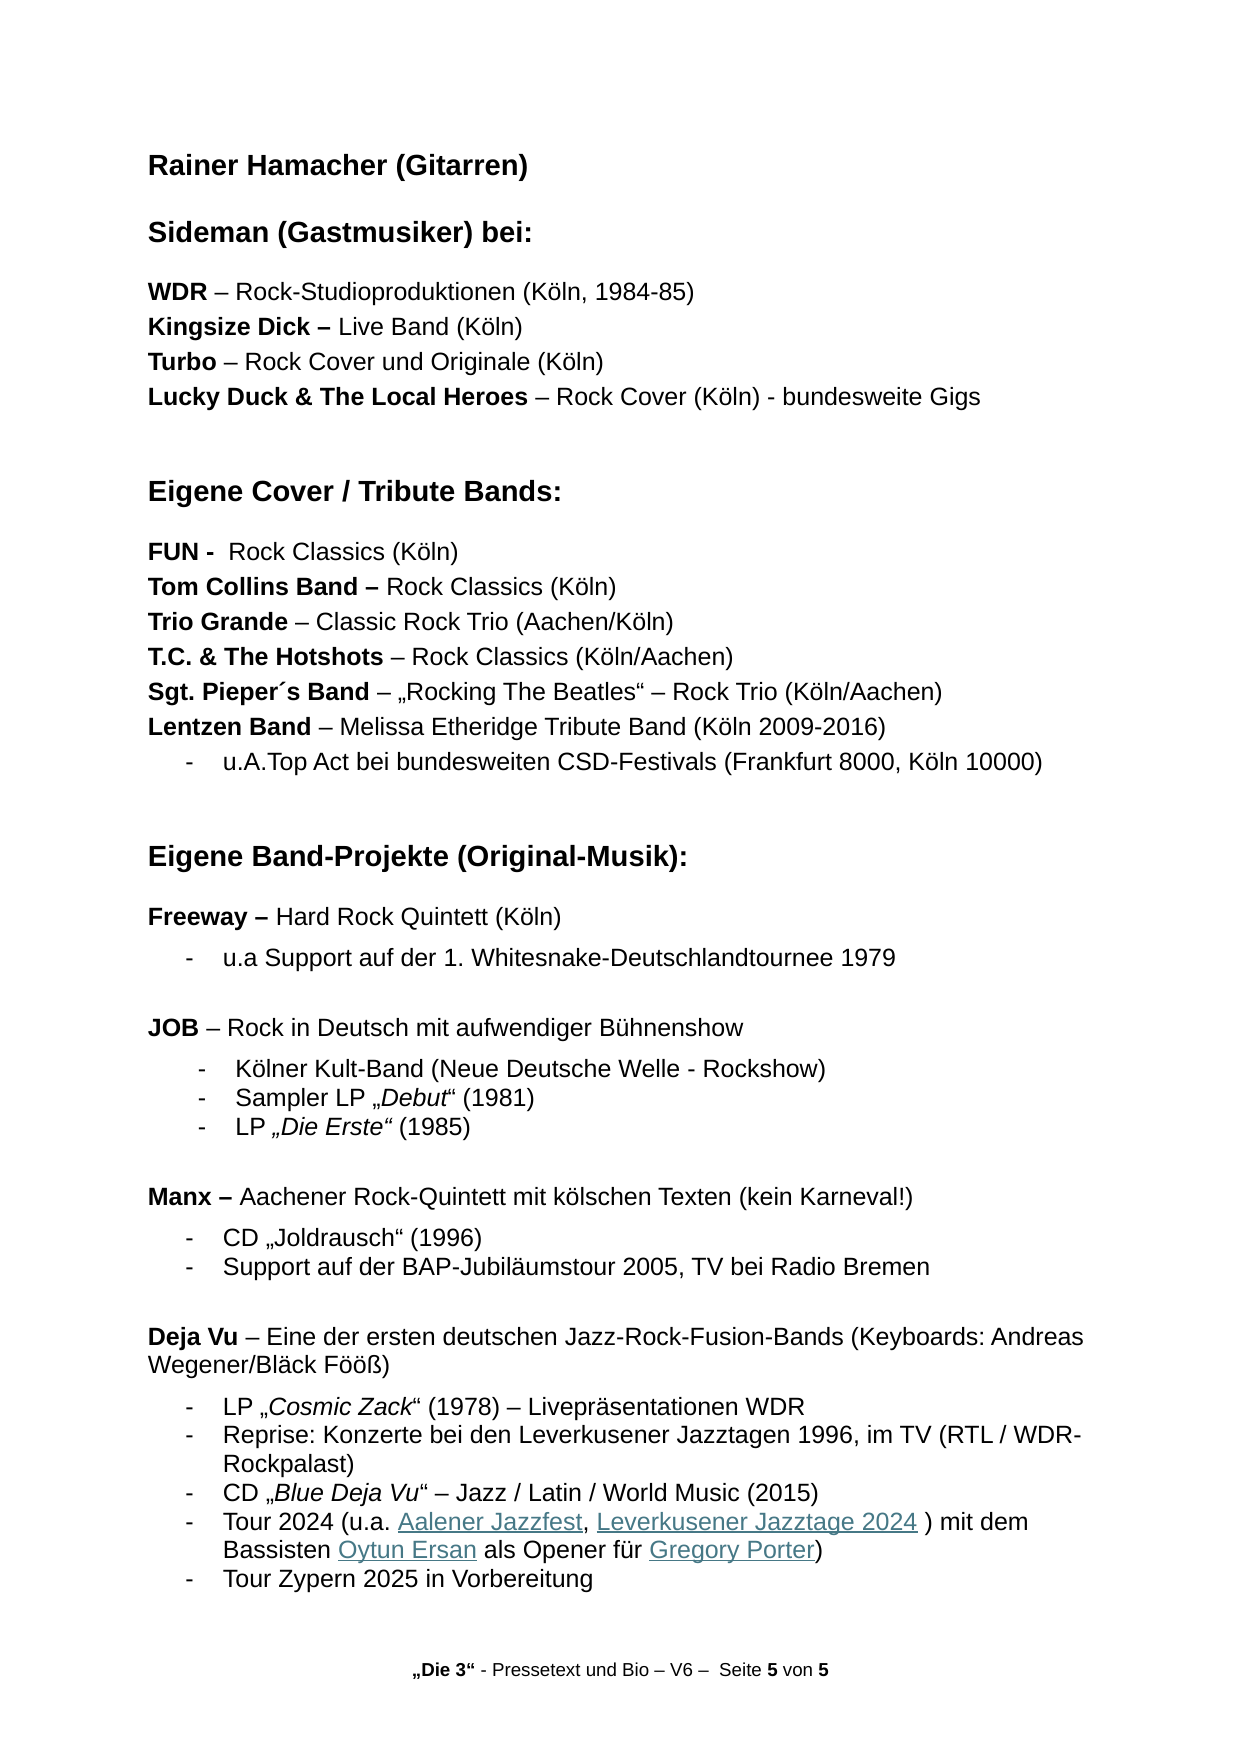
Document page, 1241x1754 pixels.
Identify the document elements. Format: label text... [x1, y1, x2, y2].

text Eigene Band-Projekte (Original-Musik): [148, 839, 1093, 873]
list Reprise: Konzerte bei den Leverkusener Jazztagen 1996, im TV (RTL / WDR-Rockpalast) [185, 1420, 1093, 1478]
list Tour 2024 (u.a. Aalener Jazzfest, Leverkusener Jazztage 2024 ) mit dem Bassisten Oytun Ersan als Opener für Gregory Porter) [185, 1507, 1093, 1564]
list Sampler LP „Debut“ (1981) [198, 1083, 1093, 1112]
text Kingsize Dick – Live Band (Köln) [148, 312, 1093, 341]
text Rainer Hamacher (Gitarren) [148, 148, 1093, 181]
text Trio Grande – Classic Rock Trio (Aachen/Köln) [148, 607, 1093, 636]
text Sgt. Pieper´s Band – „Rocking The Beatles“ – Rock Trio (Köln/Aachen) [148, 677, 1093, 706]
list Support auf der BAP-Jubiläumstour 2005, TV bei Radio Bremen [185, 1252, 1093, 1309]
text Deja Vu – Eine der ersten deutschen Jazz-Rock-Fusion-Bands (Keyboards: Andreas Wegener/Bläck Fööß) [148, 1322, 1093, 1379]
list LP „Die Erste“ (1985) [198, 1112, 1093, 1169]
text Sideman (Gastmusiker) bei: [148, 215, 1093, 248]
text Turbo – Rock Cover und Originale (Köln) [148, 347, 1093, 376]
list CD „Joldrausch“ (1996) [185, 1223, 1093, 1252]
text Lucky Duck & The Local Heroes – Rock Cover (Köln) - bundesweite Gigs [148, 382, 1093, 411]
text Tom Collins Band – Rock Classics (Köln) [148, 572, 1093, 601]
text Manx – Aachener Rock-Quintett mit kölschen Texten (kein Karneval!) [148, 1182, 1093, 1210]
list u.A.Top Act bei bundesweiten CSD-Festivals (Frankfurt 8000, Köln 10000) [185, 747, 1093, 776]
list LP „Cosmic Zack“ (1978) – Livepräsentationen WDR [185, 1392, 1093, 1420]
text JOB – Rock in Deutsch mit aufwendiger Bühnenshow [148, 1013, 1093, 1042]
text FUN - Rock Classics (Köln) [148, 537, 1093, 566]
text Freeway – Hard Rock Quintett (Köln) [148, 902, 1093, 930]
list CD „Blue Deja Vu“ – Jazz / Latin / World Music (2015) [185, 1478, 1093, 1507]
text T.C. & The Hotshots – Rock Classics (Köln/Aachen) [148, 642, 1093, 671]
list Tour Zypern 2025 in Vorbereitung [185, 1564, 1093, 1593]
text Lentzen Band – Melissa Etheridge Tribute Band (Köln 2009-2016) [148, 712, 1093, 741]
text WDR – Rock-Studioproduktionen (Köln, 1984-85) [148, 277, 1093, 306]
text Eigene Cover / Tribute Bands: [148, 474, 1093, 508]
list u.a Support auf der 1. Whitesnake-Deutschlandtournee 1979 [185, 943, 1093, 1000]
list Kölner Kult-Band (Neue Deutsche Welle - Rockshow) [198, 1054, 1093, 1083]
